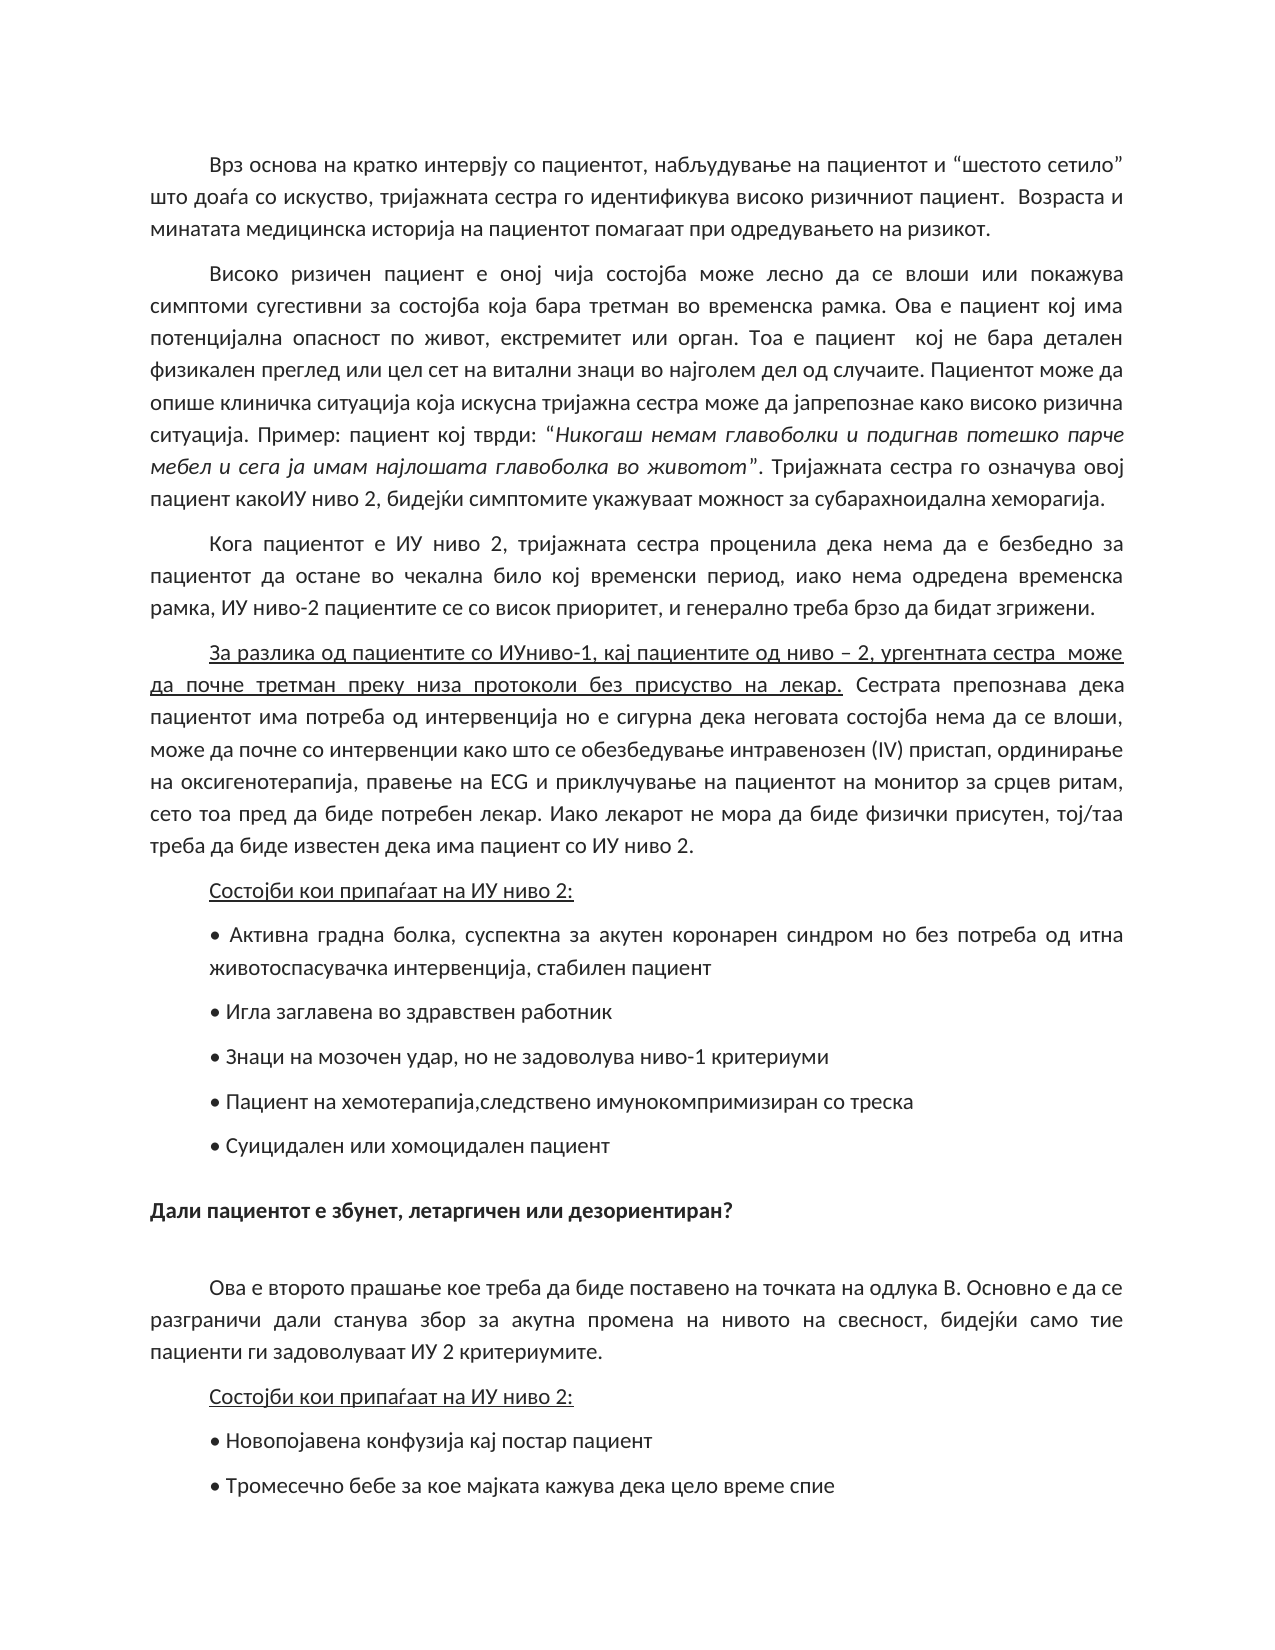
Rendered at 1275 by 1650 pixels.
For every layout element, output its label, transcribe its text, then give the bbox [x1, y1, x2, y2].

text • Знаци на мозочен удар, но не задоволува ниво-1 критериуми [209, 1042, 1125, 1070]
text Ова е второто прашање кое треба да биде поставено на точката на одлука В. Основно е да се разграничи дали станува збор за акутна промена на нивото на свесност, бидејќи само тие пациенти ги задоволуваат ИУ 2 критериумите. [150, 1273, 1125, 1365]
text • Активна градна болка, суспектна за акутен коронарен синдром но без потреба од итна животоспасувачка интервенција, стабилен пациент [209, 921, 1125, 981]
text • Новопојавена конфузија кај постар пациент [150, 1427, 1125, 1454]
text Врз основа на кратко интервју со пациентот, набљудување на пациентот и “шестото сетило” што доаѓа со искуство, тријажната сестра го идентификува високо ризичниот пациент. Возраста и минатата медицинска историја на пациентот помагаат при одредувањето на ризикот. [150, 150, 1125, 242]
text • Пациент на хемотерапија,следствено имунокомпримизиран со треска [209, 1087, 1125, 1115]
text Високо ризичен пациент е оној чија состојба може лесно да се влоши или покажува симптоми сугестивни за состојба која бара третман во временска рамка. Ова е пациент кој има потенцијална опасност по живот, екстремитет или орган. Тоа е пациент кој не бара детален физикален преглед или цел сет на витални знаци во најголем дел од случаите. Пациентот може да опише клиничка ситуација која искусна тријажна сестра може да јапрепознае како високо ризична ситуација. Пример: пациент кој тврди: “Никогаш немам главоболки и подигнав потешко парче мебел и сега ја имам најлошата главоболка во животот”. Тријажната сестра го означува овој пациент какоИУ ниво 2, бидејќи симптомите укажуваат можност за субарахноидална хеморагија. [150, 259, 1125, 512]
text • Игла заглавена во здравствен работник [209, 997, 1125, 1026]
text Состојби кои припаѓаат на ИУ ниво 2: [150, 876, 1125, 904]
text • Суицидален или хомоцидален пациент [209, 1132, 1125, 1159]
text Кога пациентот е ИУ ниво 2, тријажната сестра проценила дека нема да е безбедно за пациентот да остане во чекална било кој временски период, иако нема одредена временска рамка, ИУ ниво-2 пациентите се со висок приоритет, и генерално треба брзо да бидат згрижени. [150, 529, 1125, 621]
text Состојби кои припаѓаат на ИУ ниво 2: [150, 1382, 1125, 1410]
text • Тромесечно бебе за кое мајката кажува дека цело време спие [150, 1471, 1125, 1499]
text Дали пациентот е збунет, летаргичен или дезориентиран? [150, 1196, 1125, 1224]
text За разлика од пациентите со ИУниво-1, кај пациентите од ниво – 2, ургентната сестра може да почне третман преку низа протоколи без присуство на лекар. Сестрата препознава дека пациентот има потреба од интервенција но е сигурна дека неговата состојба нема да се влоши, може да почне со интервенции како што се обезбедување интравенозен (IV) пристап, ординирање на оксигенотерапија, правење на ECG и приклучување на пациентот на монитор за срцев ритам, сето тоа пред да биде потребен лекар. Иако лекарот не мора да биде физички присутен, тој/таа треба да биде известен дека има пациент со ИУ ниво 2. [150, 638, 1125, 859]
